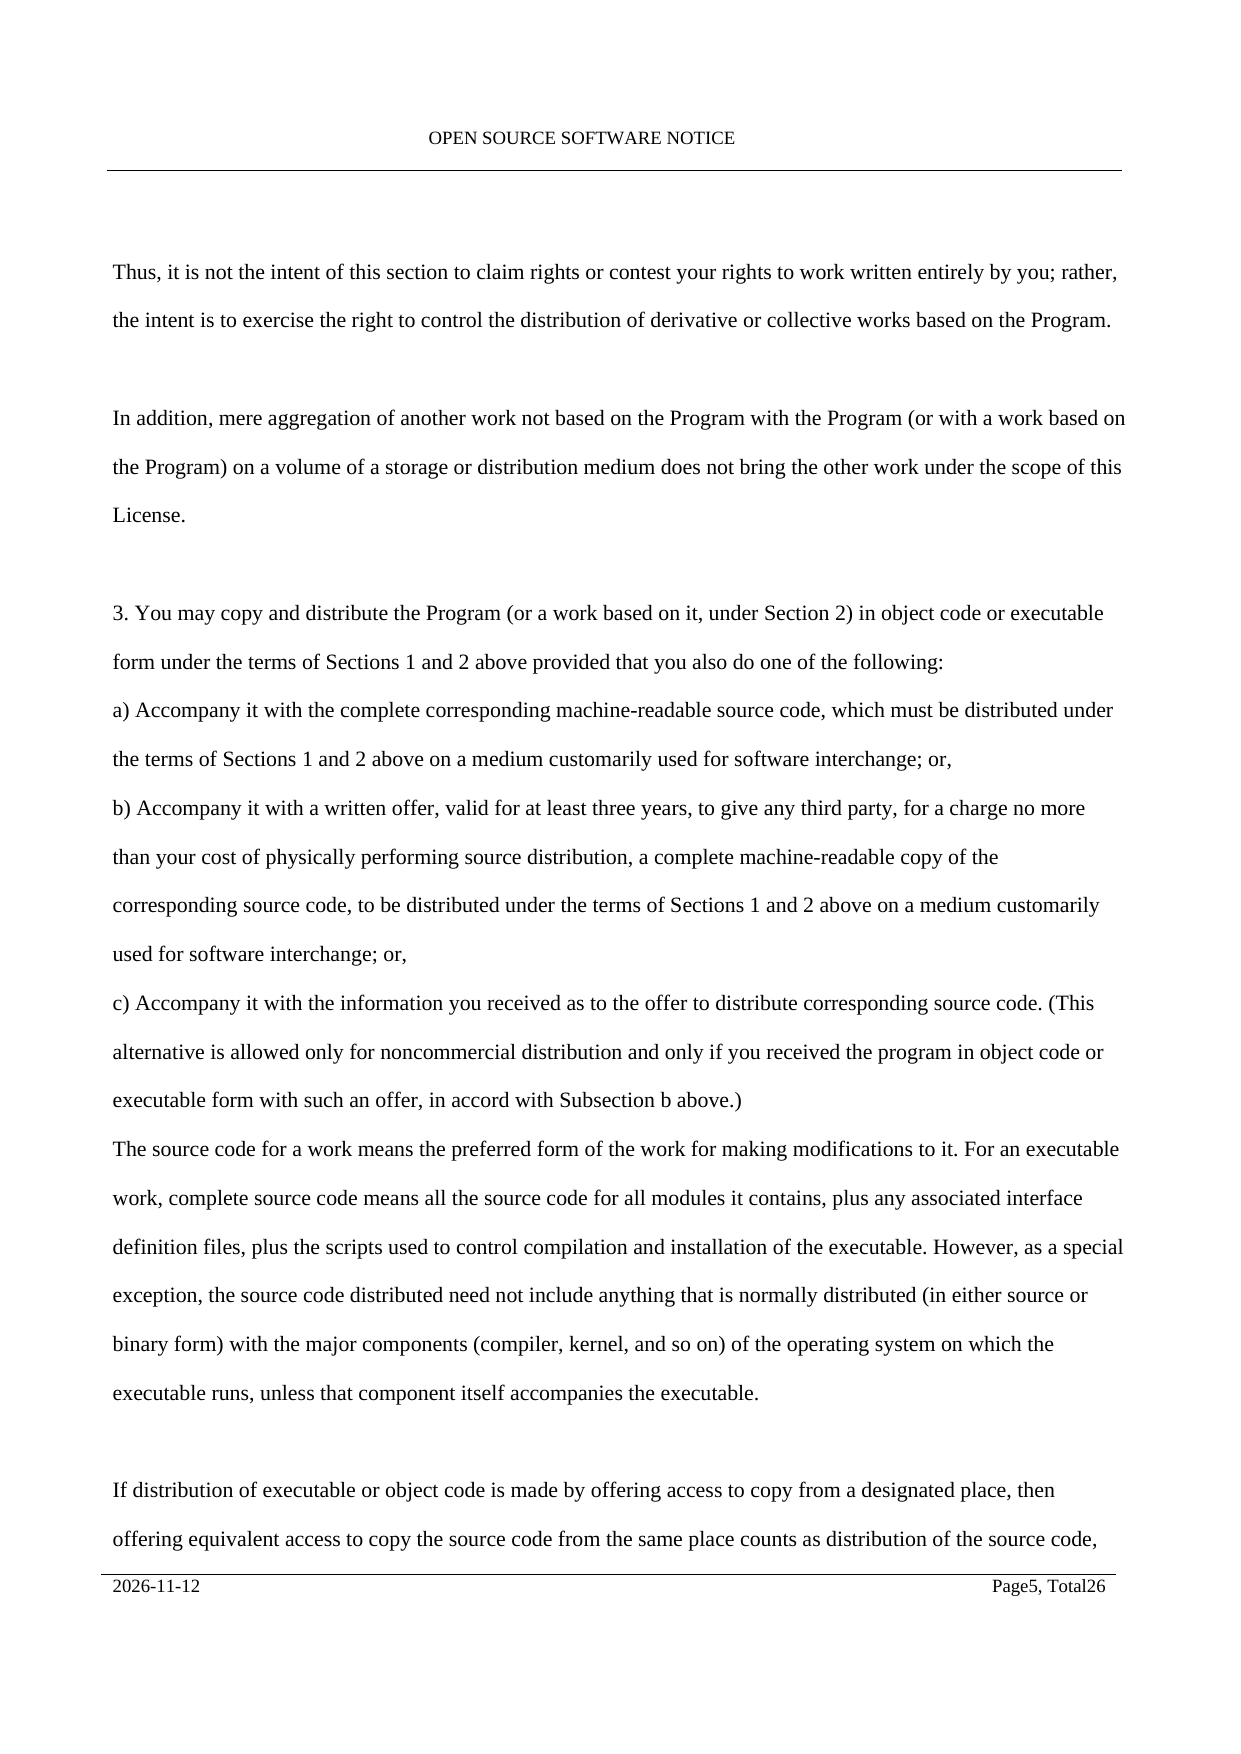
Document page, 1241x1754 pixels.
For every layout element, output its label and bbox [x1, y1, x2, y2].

text [112, 206, 1128, 1555]
